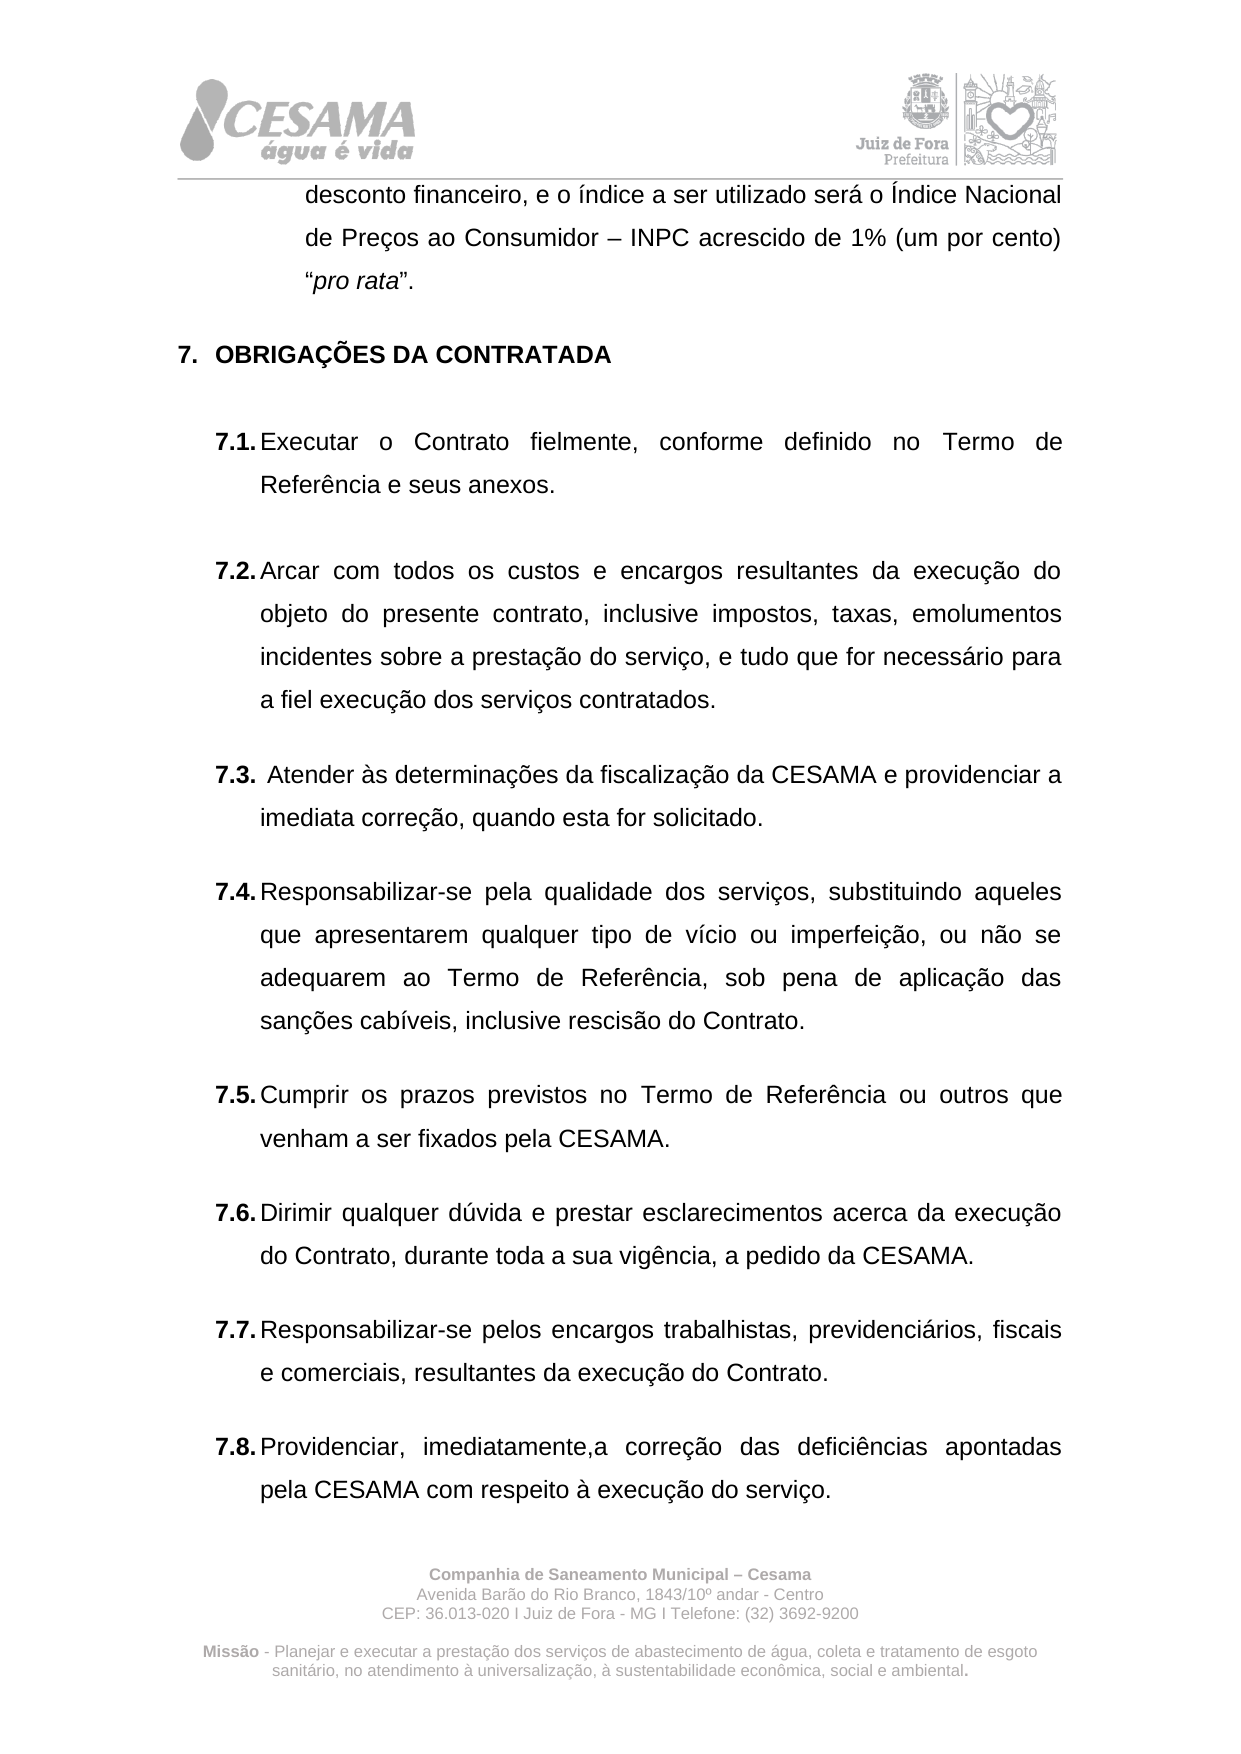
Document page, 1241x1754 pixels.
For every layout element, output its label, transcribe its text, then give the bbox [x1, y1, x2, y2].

list Atender às determinações da fiscalização da CESAMA e providenciar a imediata correção, quando esta for solicitado. [215, 759, 1063, 831]
list Responsabilizar-se pelos encargos trabalhistas, previdenciários, fiscais e comerciais, resultantes da execução do Contrato. [215, 1315, 1063, 1387]
list Providenciar, imediatamente,a correção das deficiências apontadas pela CESAMA com respeito à execução do serviço. [215, 1432, 1063, 1504]
picture [177, 73, 1064, 180]
list OBRIGAÇÕES DA CONTRATADA [177, 340, 1063, 369]
list Cumprir os prazos previstos no Termo de Referência ou outros que venham a ser fixados pela CESAMA. [215, 1080, 1063, 1152]
list Responsabilizar-se pela qualidade dos serviços, substituindo aqueles que apresentarem qualquer tipo de vício ou imperfeição, ou não se adequarem ao Termo de Referência, sob pena de aplicação das sanções cabíveis, inclusive rescisão do Contrato. [215, 877, 1063, 1035]
list Executar o Contrato fielmente, conforme definido no Termo de Referência e seus anexos. [215, 427, 1063, 498]
list Dirimir qualquer dúvida e prestar esclarecimentos acerca da execução do Contrato, durante toda a sua vigência, a pedido da CESAMA. [215, 1198, 1063, 1269]
list Arcar com todos os custos e encargos resultantes da execução do objeto do presente contrato, inclusive impostos, taxas, emolumentos incidentes sobre a prestação do serviço, e tudo que for necessário para a fiel execução dos serviços contratados. [215, 556, 1063, 714]
